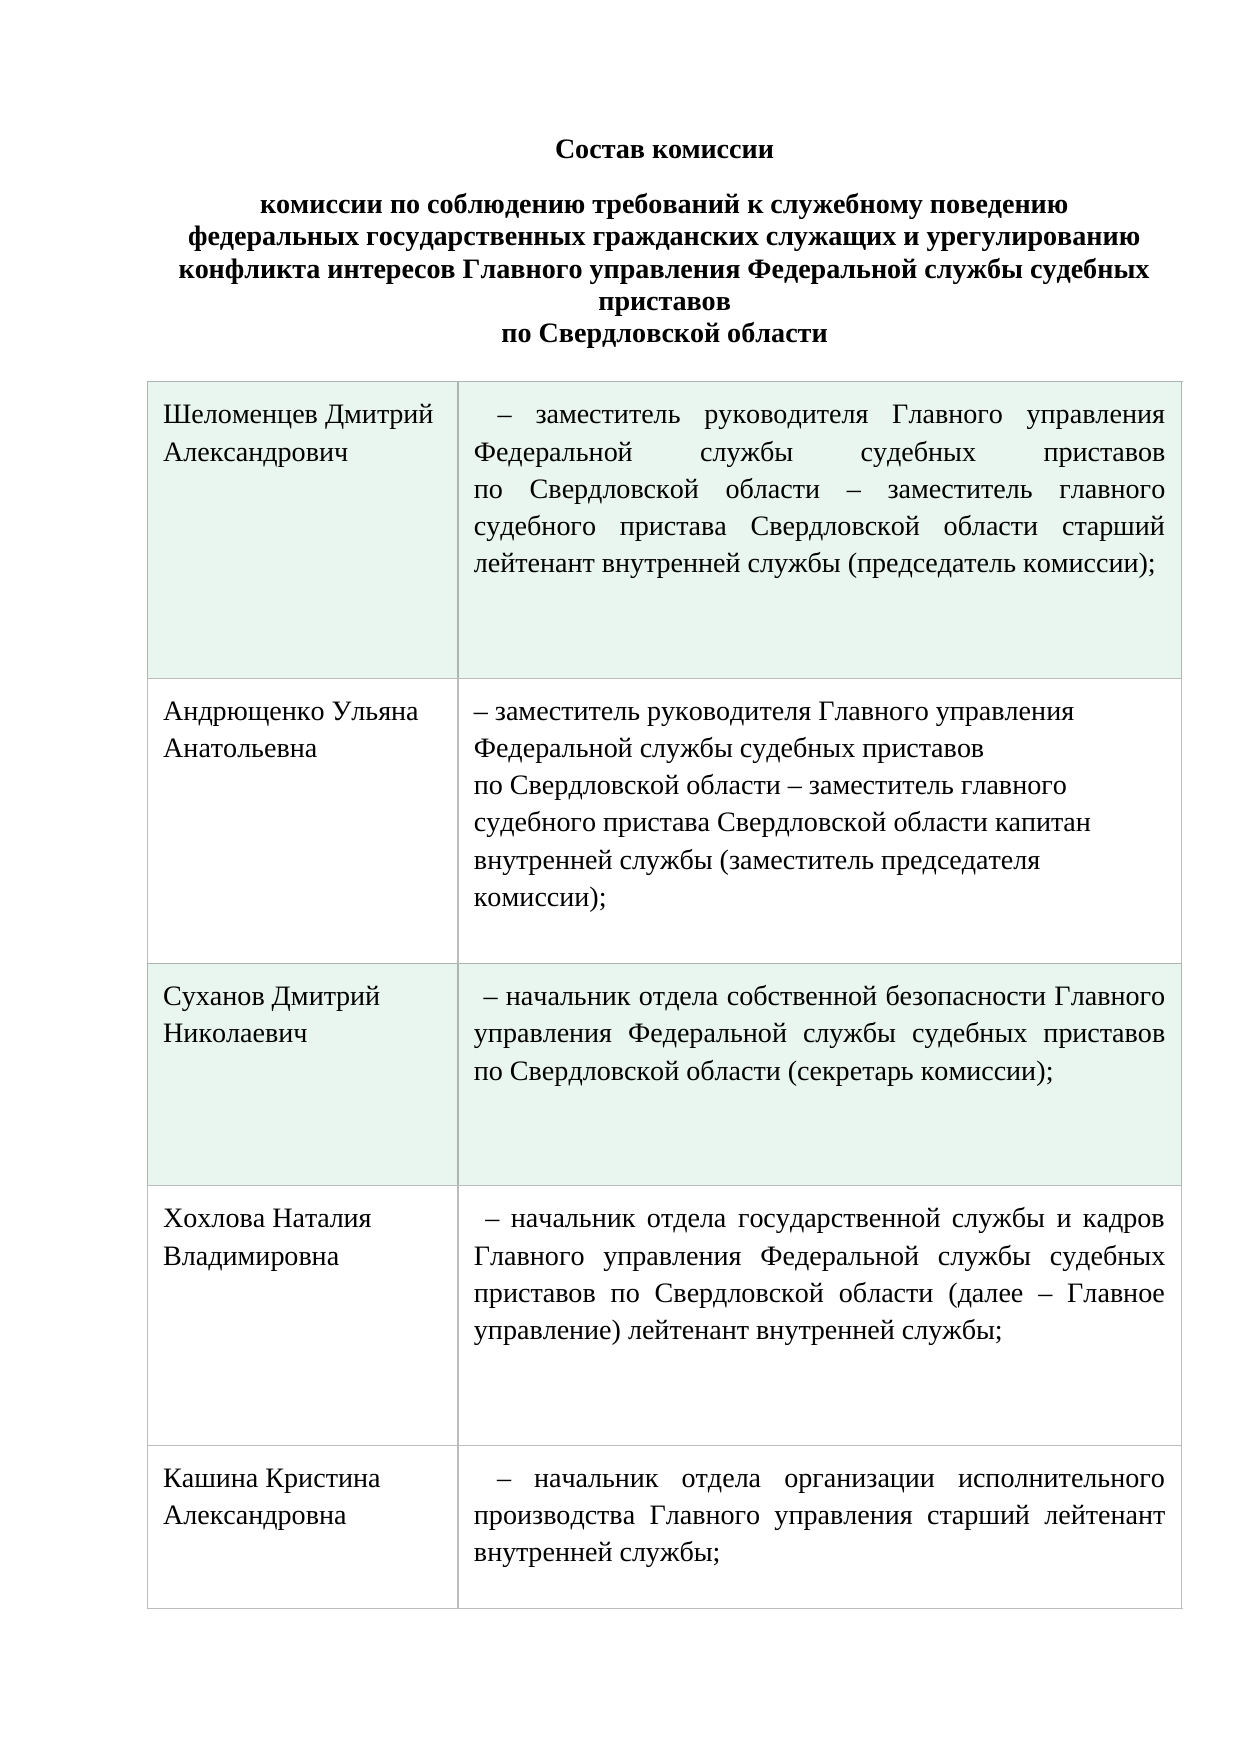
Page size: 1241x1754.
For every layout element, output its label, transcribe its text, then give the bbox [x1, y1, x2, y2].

table_cell – начальник отдела собственной безопасности Главного управления Федеральной службы судебных приставов по Свердловской области (секретарь комиссии); [459, 964, 1181, 1185]
table_header Шеломенцев Дмитрий Александрович [148, 382, 457, 678]
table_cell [459, 1446, 1181, 1608]
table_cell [148, 1446, 457, 1608]
table_cell Суханов Дмитрий Николаевич [148, 964, 457, 1185]
table_cell Андрющенко Ульяна Анатольевна [148, 679, 457, 963]
table_header – заместитель руководителя Главного управления Федеральной службы судебных приставов по Свердловской области – заместитель главного судебного пристава Свердловской области старший лейтенант внутренней службы (председатель комиссии); [459, 382, 1181, 678]
table_cell Хохлова Наталия Владимировна [148, 1186, 457, 1444]
table_cell – заместитель руководителя Главного управления Федеральной службы судебных приставов по Свердловской области – заместитель главного судебного пристава Свердловской области капитан внутренней службы (заместитель председателя комиссии); [459, 679, 1181, 963]
text комиссии по соблюдению требований к служебному поведению федеральных государственных гражданских служащих и урегулированию конфликта интересов Главного управления Федеральной службы судебных приставов по Свердловской области [177, 187, 1152, 349]
subtitle Состав комиссии [177, 118, 1152, 165]
table_cell – начальник отдела государственной службы и кадров Главного управления Федеральной службы судебных приставов по Свердловской области (далее – Главное управление) лейтенант внутренней службы; [459, 1186, 1181, 1444]
